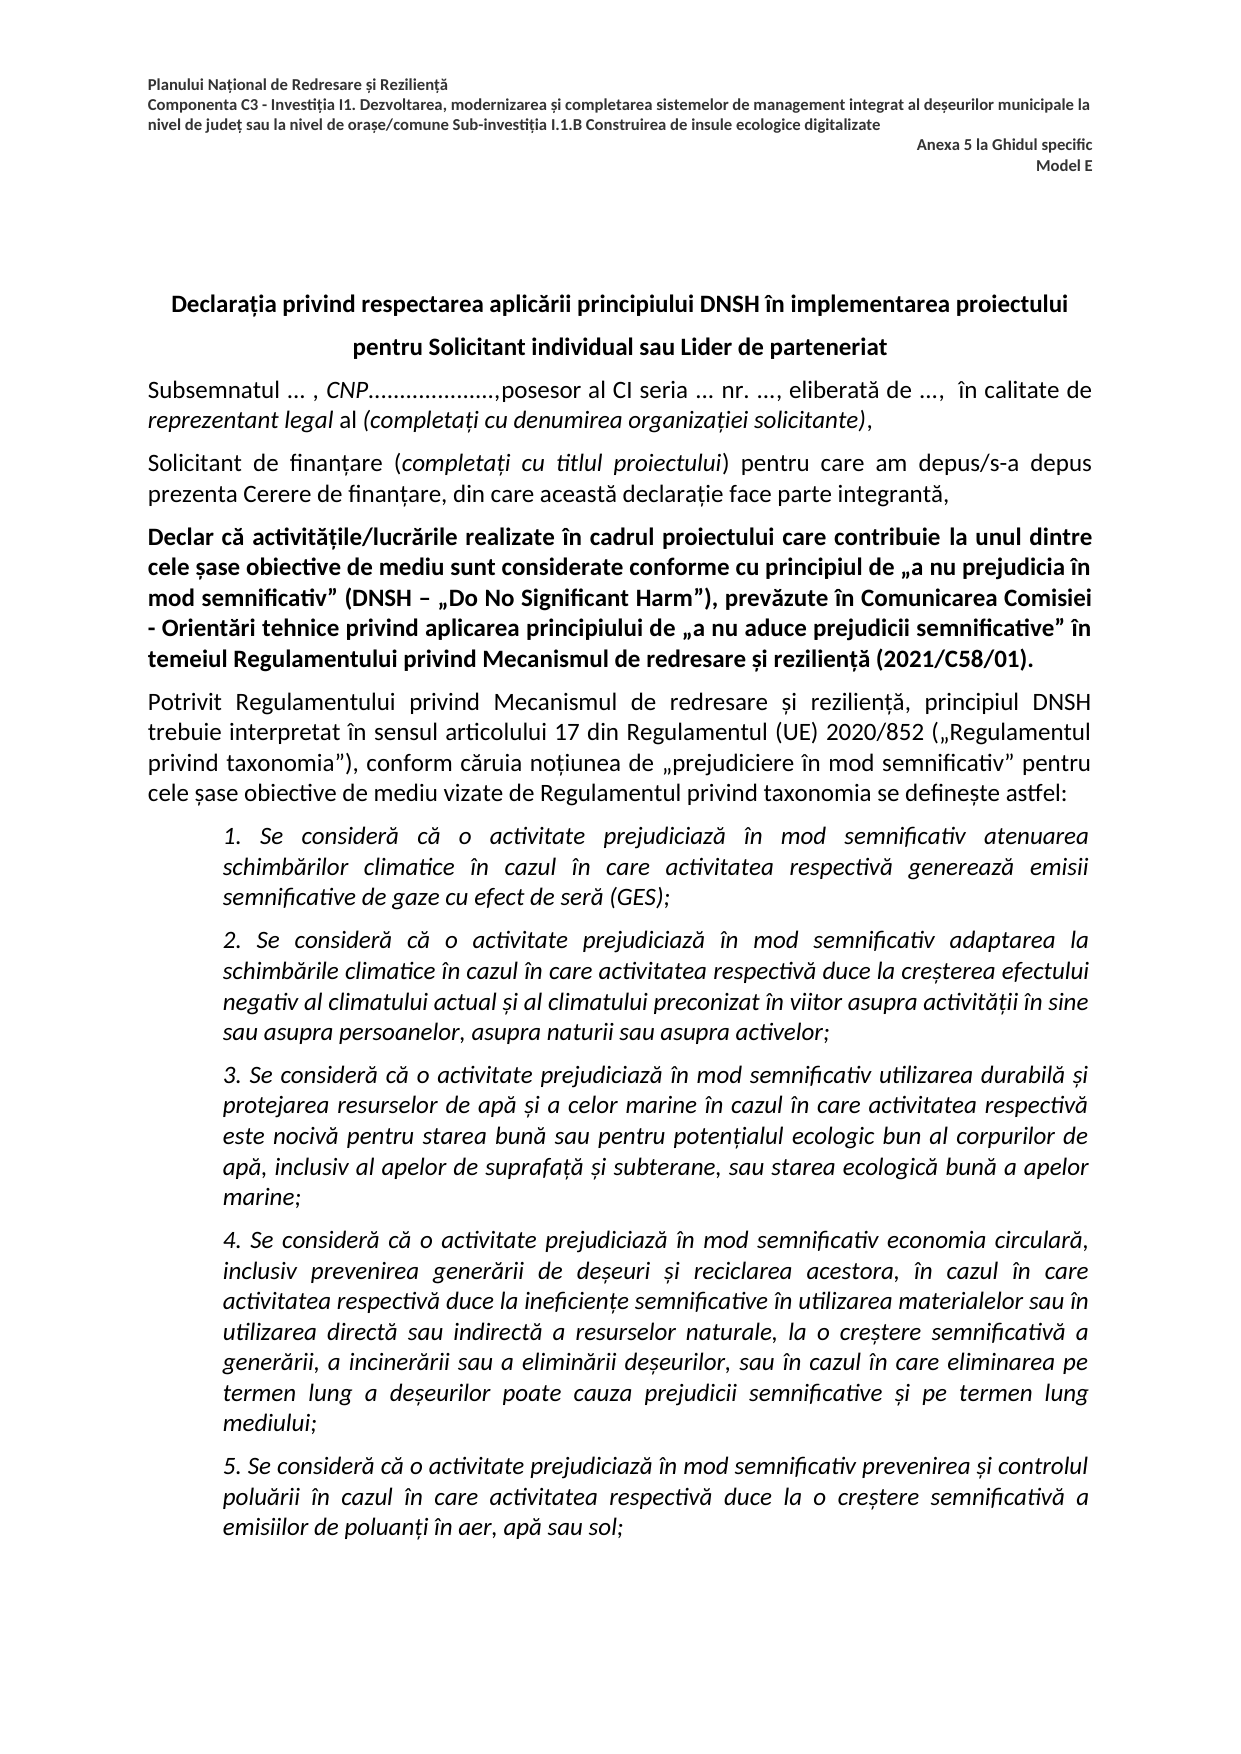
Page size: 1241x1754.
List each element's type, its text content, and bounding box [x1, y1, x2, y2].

text Declar că activitățile/lucrările realizate în cadrul proiectului care contribuie la unul dintre cele șase obiective de mediu sunt considerate conforme cu principiul de „a nu prejudicia în mod semnificativ” (DNSH – „Do No Significant Harm”), prevăzute în Comunicarea Comisiei - Orientări tehnice privind aplicarea principiului de „a nu aduce prejudicii semnificative” în temeiul Regulamentului privind Mecanismul de redresare și reziliență (2021/C58/01). [148, 521, 1093, 673]
text 4. Se consideră că o activitate prejudiciază în mod semnificativ economia circulară, inclusiv prevenirea generării de deșeuri și reciclarea acestora, în cazul în care activitatea respectivă duce la ineficiențe semnificative în utilizarea materialelor sau în utilizarea directă sau indirectă a resurselor naturale, la o creștere semnificativă a generării, a incinerării sau a eliminării deșeurilor, sau în cazul în care eliminarea pe termen lung a deșeurilor poate cauza prejudicii semnificative și pe termen lung mediului; [223, 1224, 1093, 1438]
text Subsemnatul ... , CNP....................,posesor al CI seria ... nr. ..., eliberată de ..., în calitate de reprezentant legal al (completați cu denumirea organizației solicitante), [148, 374, 1093, 435]
text Potrivit Regulamentului privind Mecanismul de redresare și reziliență, principiul DNSH trebuie interpretat în sensul articolului 17 din Regulamentul (UE) 2020/852 („Regulamentul privind taxonomia”), conform căruia noțiunea de „prejudiciere în mod semnificativ” pentru cele șase obiective de mediu vizate de Regulamentul privind taxonomia se definește astfel: [148, 686, 1093, 808]
text pentru Solicitant individual sau Lider de parteneriat [148, 331, 1093, 361]
text 2. Se consideră că o activitate prejudiciază în mod semnificativ adaptarea la schimbările climatice în cazul în care activitatea respectivă duce la creșterea efectului negativ al climatului actual și al climatului preconizat în viitor asupra activității în sine sau asupra persoanelor, asupra naturii sau asupra activelor; [223, 924, 1093, 1047]
text 3. Se consideră că o activitate prejudiciază în mod semnificativ utilizarea durabilă și protejarea resurselor de apă și a celor marine în cazul în care activitatea respectivă este nocivă pentru starea bună sau pentru potențialul ecologic bun al corpurilor de apă, inclusiv al apelor de suprafață și subterane, sau starea ecologică bună a apelor marine; [223, 1059, 1093, 1212]
text 1. Se consideră că o activitate prejudiciază în mod semnificativ atenuarea schimbărilor climatice în cazul în care activitatea respectivă generează emisii semnificative de gaze cu efect de seră (GES); [223, 821, 1093, 912]
text Solicitant de finanțare (completați cu titlul proiectului) pentru care am depus/s-a depus prezenta Cerere de finanțare, din care această declarație face parte integrantă, [148, 447, 1093, 508]
text 5. Se consideră că o activitate prejudiciază în mod semnificativ prevenirea și controlul poluării în cazul în care activitatea respectivă duce la o creștere semnificativă a emisiilor de poluanți în aer, apă sau sol; [223, 1450, 1093, 1542]
text Declarația privind respectarea aplicării principiului DNSH în implementarea proiectului [148, 288, 1093, 318]
